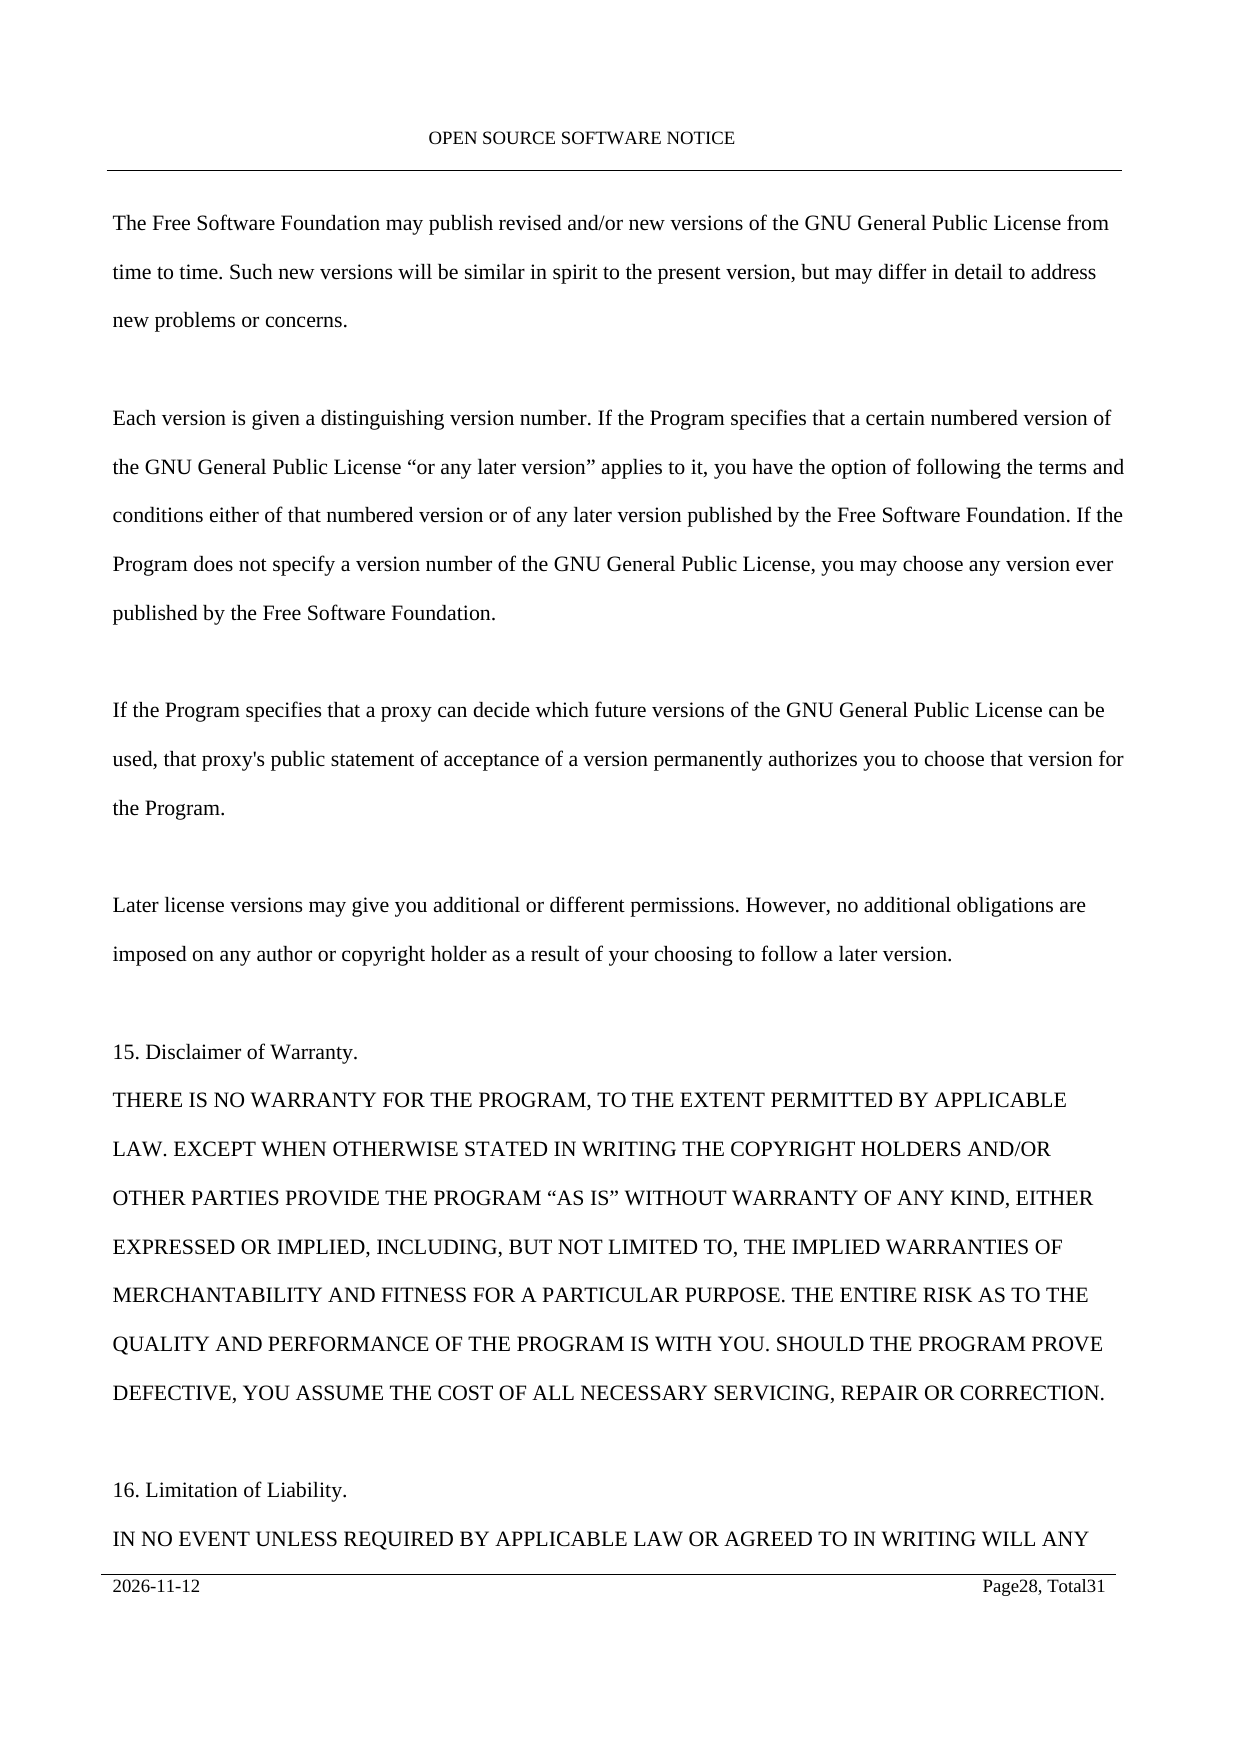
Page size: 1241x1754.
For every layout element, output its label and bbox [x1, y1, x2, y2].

text [112, 206, 1128, 1555]
